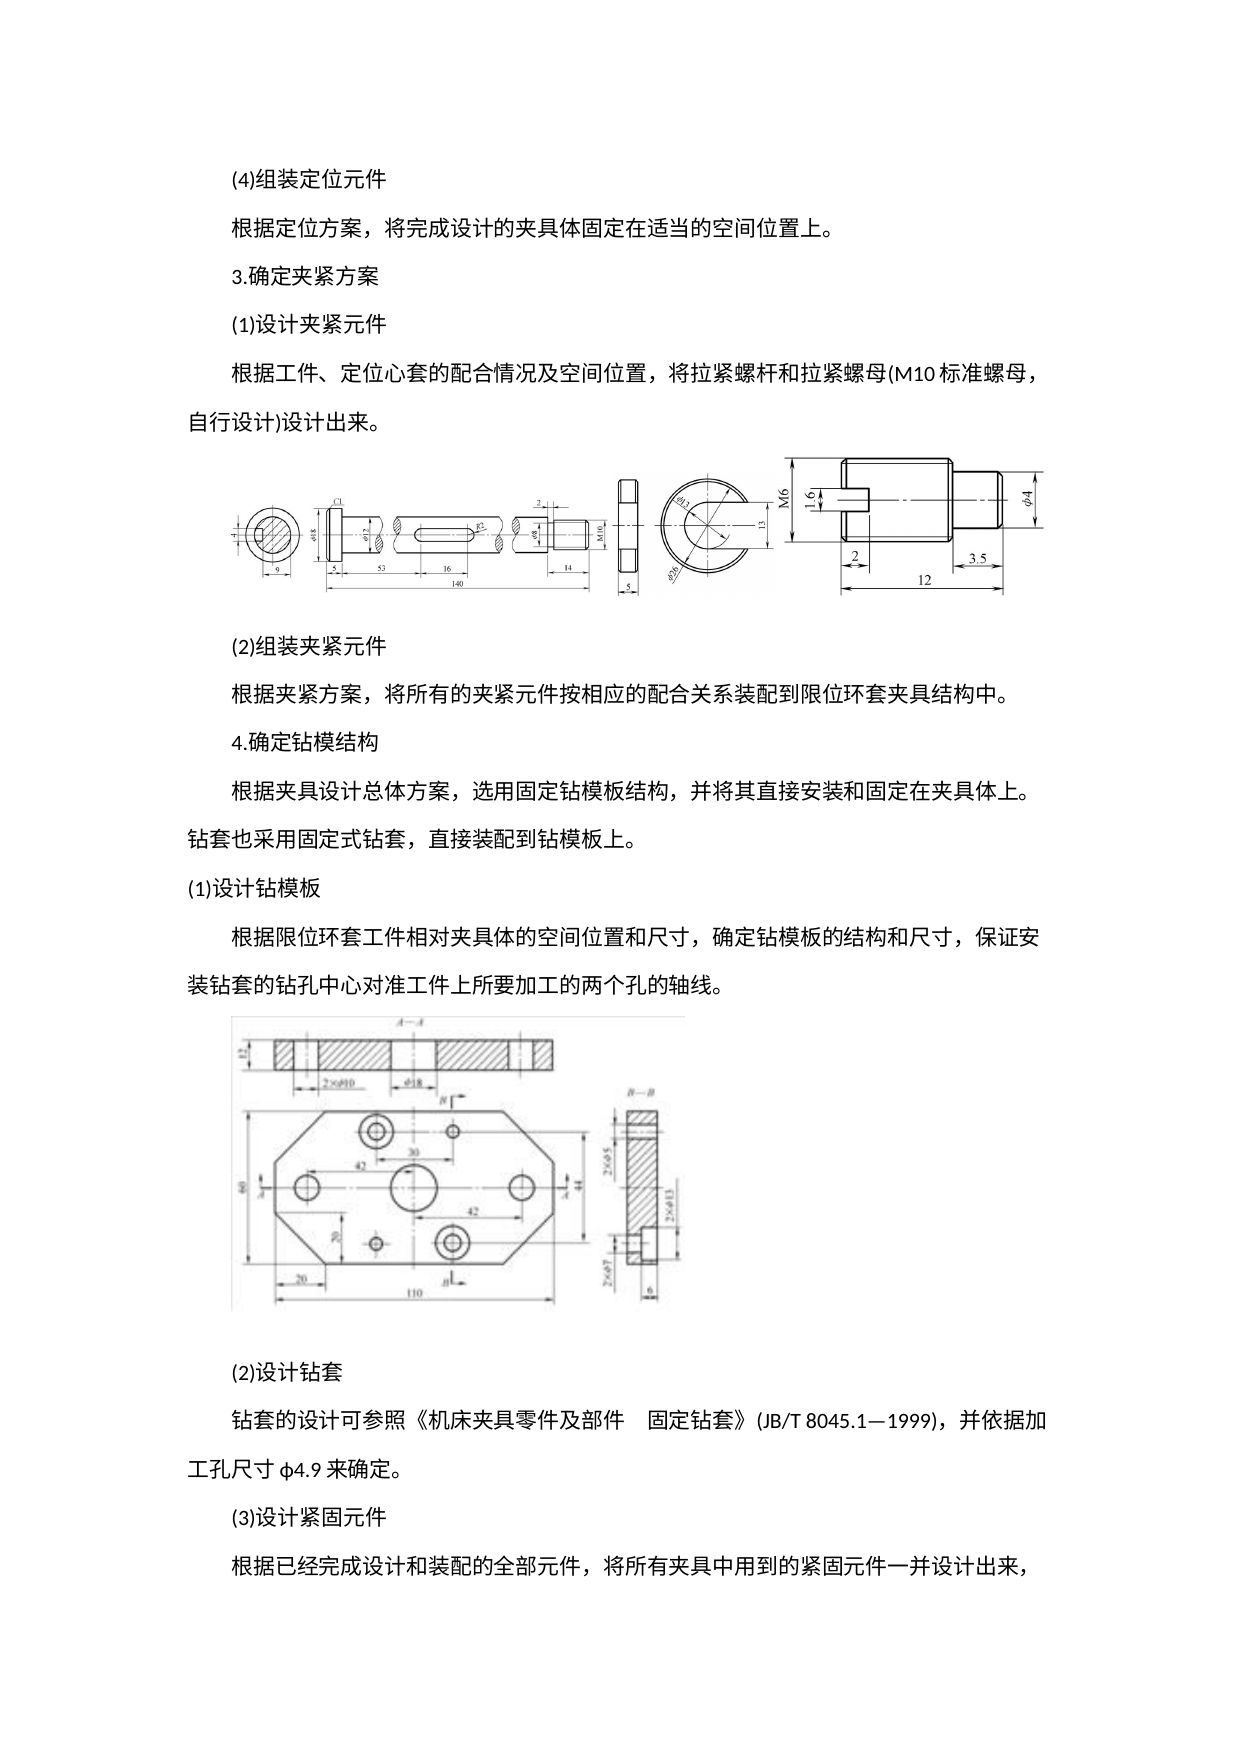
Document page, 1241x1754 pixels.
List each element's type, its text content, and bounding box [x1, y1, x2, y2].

list 设计钻套 [187, 1354, 1053, 1387]
list 确定钻模结构 [187, 725, 1053, 757]
picture [231, 452, 1049, 598]
list 根据限位环套工件相对夹具体的空间位置和尺寸，确定钻模板的结构和尺寸，保证安装钻套的钻孔中心对准工件上所要加工的两个孔的轴线。 [187, 919, 1053, 1000]
list 组装夹紧元件 [187, 628, 1053, 661]
list 根据夹具设计总体方案，选用固定钻模板结构，并将其直接安装和固定在夹具体上。钻套也采用固定式钻套，直接装配到钻模板上。 (1)设计钻模板 [187, 773, 1053, 903]
list 根据夹紧方案，将所有的夹紧元件按相应的配合关系装配到限位环套夹具结构中。 [187, 677, 1053, 709]
list 根据定位方案，将完成设计的夹具体固定在适当的空间位置上。 [187, 210, 1053, 243]
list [187, 1548, 1053, 1581]
list 根据工件、定位心套的配合情况及空间位置，将拉紧螺杆和拉紧螺母(M10标准螺母，自行设计)设计出来。 [187, 355, 1053, 437]
list 组装定位元件 [187, 162, 1053, 194]
list 设计夹紧元件 [187, 307, 1053, 339]
list (3)设计紧固元件 [187, 1500, 1053, 1532]
picture [231, 1016, 685, 1312]
list 确定夹紧方案 [187, 259, 1053, 291]
list 钻套的设计可参照《机床夹具零件及部件 固定钻套》(JB/T 8045.1—1999)，并依据加工孔尺寸ϕ4.9来确定。 [187, 1403, 1053, 1484]
